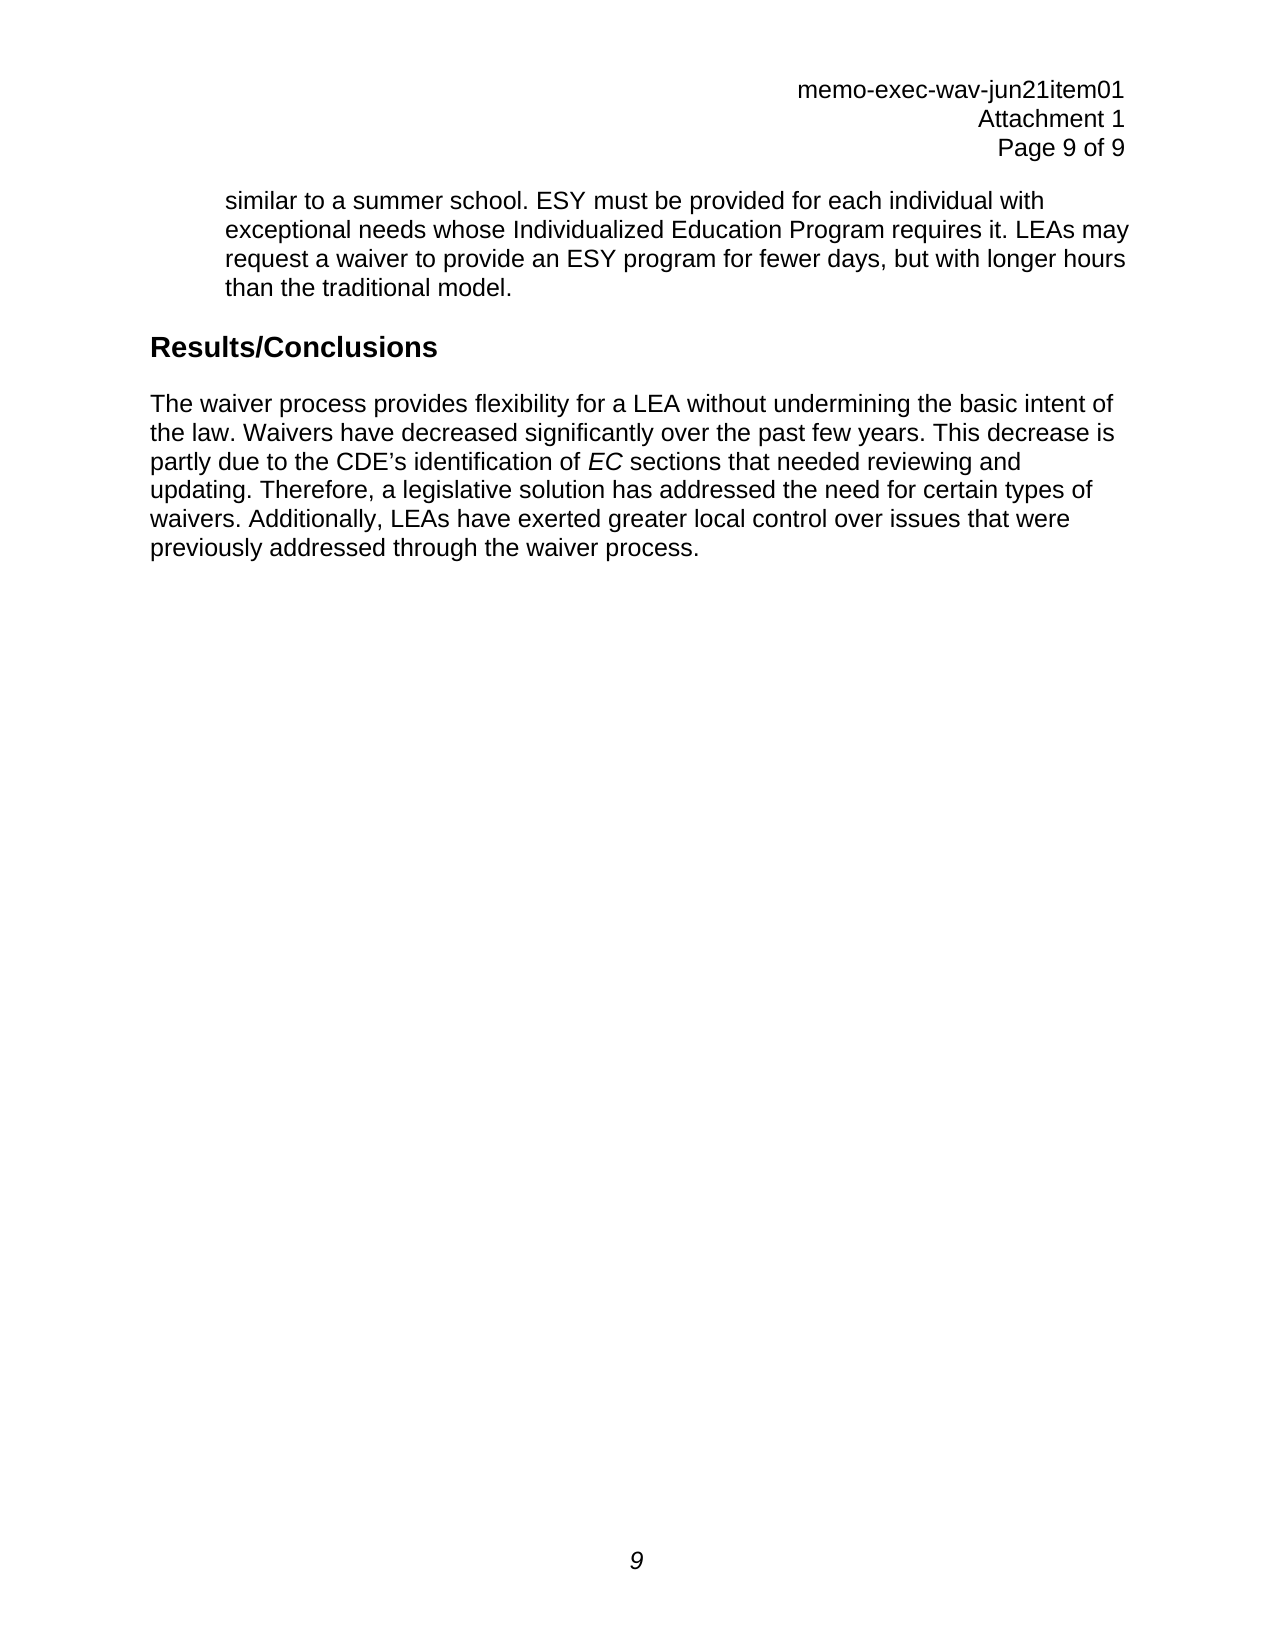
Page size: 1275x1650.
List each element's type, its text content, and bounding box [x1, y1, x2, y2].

text The waiver process provides flexibility for a LEA without undermining the basic intent of the law. Waivers have decreased significantly over the past few years. This decrease is partly due to the CDE’s identification of EC sections that needed reviewing and updating. Therefore, a legislative solution has addressed the need for certain types of waivers. Additionally, LEAs have exerted greater local control over issues that were previously addressed through the waiver process. [150, 389, 1125, 561]
subtitle Results/Conclusions [150, 330, 1125, 364]
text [225, 186, 1134, 301]
